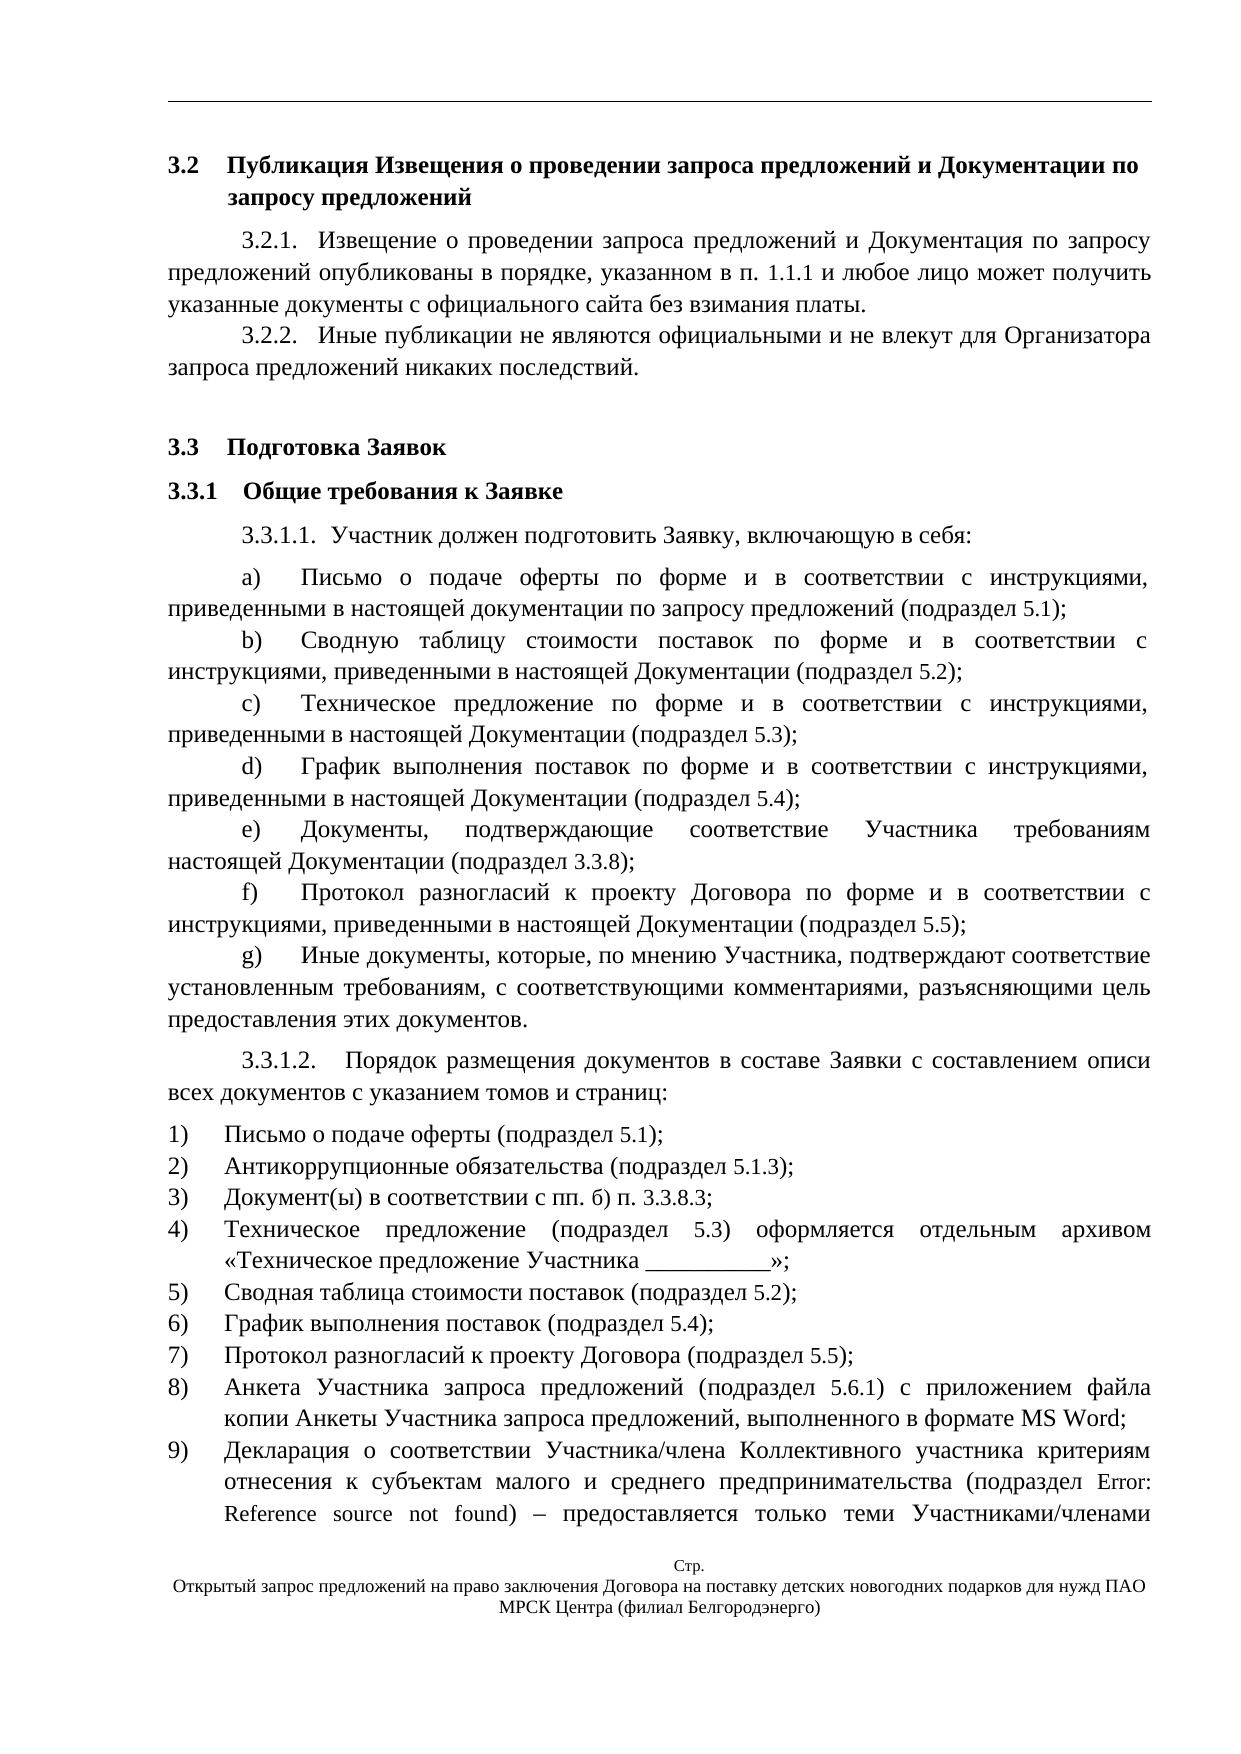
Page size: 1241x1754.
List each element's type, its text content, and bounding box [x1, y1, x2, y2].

list Документы, подтверждающие соответствие Участника требованиям настоящей Документации (подраздел 3.3.8); [168, 814, 1151, 874]
subtitle Общие требования к Заявке [168, 476, 1152, 504]
subtitle Публикация Извещения о проведении запроса предложений и Документации по запросу предложений [168, 150, 1152, 210]
list График выполнения поставок по форме и в соответствии с инструкциями, приведенными в настоящей Документации (подраздел 5.4); [168, 751, 1149, 811]
list Анкета Участника запроса предложений (подраздел 5.6.1) с приложением файла копии Анкеты Участника запроса предложений, выполненного в формате MS Word; [168, 1372, 1152, 1432]
list Письмо о подаче оферты по форме и в соответствии с инструкциями, приведенными в настоящей документации по запросу предложений (подраздел 5.1); [168, 562, 1148, 622]
list Техническое предложение (подраздел 5.3) оформляется отдельным архивом «Техническое предложение Участника __________»; [168, 1214, 1152, 1274]
list Извещение о проведении запроса предложений и Документация по запросу предложений опубликованы в порядке, указанном в п. 1.1.1 и любое лицо может получить указанные документы с официального сайта без взимания платы. [168, 226, 1152, 317]
list Антикоррупционные обязательства (подраздел 5.1.3); [168, 1151, 1152, 1179]
list Техническое предложение по форме и в соответствии с инструкциями, приведенными в настоящей Документации (подраздел 5.3); [168, 688, 1148, 748]
list График выполнения поставок (подраздел 5.4); [168, 1308, 1152, 1337]
list Порядок размещения документов в составе Заявки с составлением описи всех документов с указанием томов и страниц: [168, 1046, 1152, 1106]
list Документ(ы) в соответствии с пп. б) п. 3.3.8.3; [168, 1182, 1152, 1211]
list Сводная таблица стоимости поставок (подраздел 5.2); [168, 1277, 1152, 1306]
list Протокол разногласий к проекту Договора (подраздел 5.5); [168, 1340, 1152, 1369]
list Участник должен подготовить Заявку, включающую в себя: [168, 520, 1152, 548]
list Письмо о подаче оферты (подраздел 5.1); [168, 1119, 1152, 1148]
list Иные документы, которые, по мнению Участника, подтверждают соответствие установленным требованиям, с соответствующими комментариями, разъясняющими цель предоставления этих документов. [168, 941, 1152, 1032]
list Сводную таблицу стоимости поставок по форме и в соответствии с инструкциями, приведенными в настоящей Документации (подраздел 5.2); [168, 625, 1148, 685]
subtitle Подготовка Заявок [168, 432, 1152, 460]
list Иные публикации не являются официальными и не влекут для Организатора запроса предложений никаких последствий. [168, 320, 1152, 381]
list Протокол разногласий к проекту Договора по форме и в соответствии с инструкциями, приведенными в настоящей Документации (подраздел 5.5); [168, 877, 1151, 938]
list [168, 1435, 1152, 1527]
